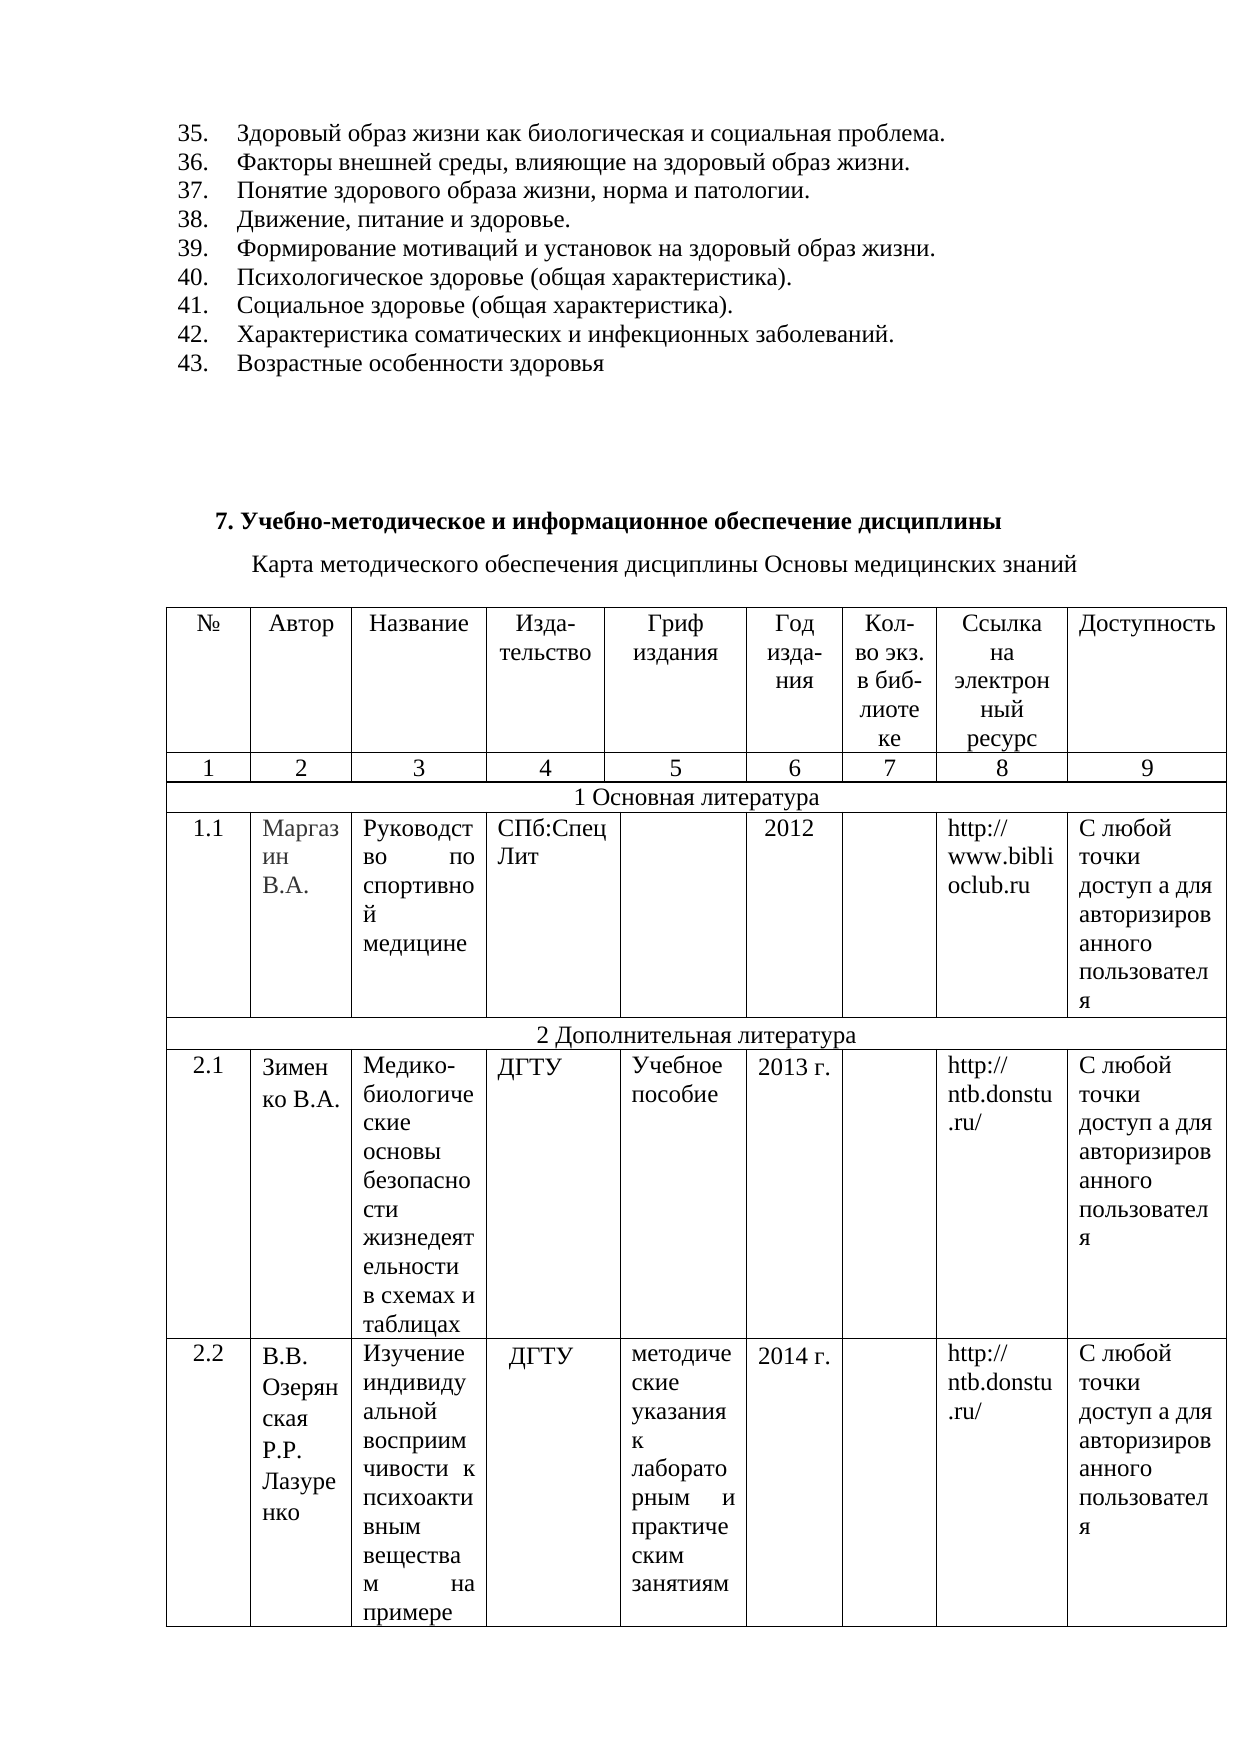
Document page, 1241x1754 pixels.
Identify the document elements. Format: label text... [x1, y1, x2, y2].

table_cell Руководство по спортивной медицине [352, 813, 486, 1017]
table_header Название [352, 608, 486, 752]
table_cell 1 [167, 753, 250, 781]
table_cell 1 Основная литература [167, 783, 1226, 812]
table_cell http://ntb.donstu.ru/ [937, 1050, 1067, 1337]
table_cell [352, 1339, 486, 1626]
table_cell 2014 г. [747, 1339, 842, 1626]
table_cell http://www.biblioclub.ru [937, 813, 1067, 1017]
list Движение, питание и здоровье. [177, 204, 1152, 233]
table_cell Учебное пособие [621, 1050, 746, 1337]
table_cell 6 [747, 753, 842, 781]
table_cell [487, 1339, 620, 1626]
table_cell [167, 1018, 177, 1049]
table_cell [251, 1339, 351, 1626]
table_cell Зименко В.А. [251, 1050, 351, 1337]
table_cell СПб:СпецЛит [487, 813, 620, 1017]
table_cell Маргазин В.А. [251, 813, 351, 1017]
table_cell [1068, 1339, 1226, 1626]
table_cell ДГТУ [487, 1050, 620, 1337]
table_cell 9 [1068, 753, 1226, 781]
table_cell 5 [605, 753, 746, 781]
table_header Гриф издания [605, 608, 746, 752]
table_header Автор [251, 608, 351, 752]
text 7. Учебно-методическое и информационное обеспечение дисциплины [215, 506, 1152, 535]
list Здоровый образ жизни как биологическая и социальная проблема. [177, 118, 1152, 147]
list Факторы внешней среды, влияющие на здоровый образ жизни. [177, 147, 1152, 176]
list Психологическое здоровье (общая характеристика). [177, 262, 1152, 291]
list Понятие здорового образа жизни, норма и патологии. [177, 176, 1152, 204]
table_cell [621, 1339, 746, 1626]
table_cell [621, 813, 746, 1017]
table_cell 3 [352, 753, 486, 781]
table_header № [167, 608, 250, 752]
table_header Кол-во экз. в биб-лиотеке [843, 608, 936, 752]
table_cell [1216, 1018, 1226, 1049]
table_cell 1.1 [167, 813, 250, 1017]
list Формирование мотиваций и установок на здоровый образ жизни. [177, 233, 1152, 262]
list Характеристика соматических и инфекционных заболеваний. [177, 319, 1152, 348]
list Возрастные особенности здоровья [177, 348, 1152, 377]
text Карта методического обеспечения дисциплины Основы медицинских знаний [177, 549, 1152, 578]
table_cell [937, 1339, 1067, 1626]
table_cell С любой точки доступ а для авторизированного пользователя [1068, 813, 1226, 1017]
table_header Ссылка на электронный ресурс [937, 608, 1067, 752]
table_cell [843, 1339, 936, 1626]
table_cell Медико-биологические основы безопасности жизнедеятельности в схемах и таблицах [352, 1050, 486, 1337]
table_cell 2013 г. [747, 1050, 842, 1337]
list Социальное здоровье (общая характеристика). [177, 291, 1152, 319]
table_cell 4 [487, 753, 604, 781]
table_cell 2012 [747, 813, 842, 1017]
table_cell 7 [843, 753, 936, 781]
table_header Год изда-ния [747, 608, 842, 752]
table_cell 2 [251, 753, 351, 781]
table_header Изда-тельство [487, 608, 604, 752]
table_cell 8 [937, 753, 1067, 781]
table_cell 2.2 [167, 1339, 250, 1626]
table_header Доступность [1068, 608, 1226, 752]
table_cell [843, 1050, 936, 1337]
table_cell [843, 813, 936, 1017]
table_cell 2.1 [167, 1050, 250, 1337]
table_cell С любой точки доступ а для авторизированного пользователя [1068, 1050, 1226, 1337]
